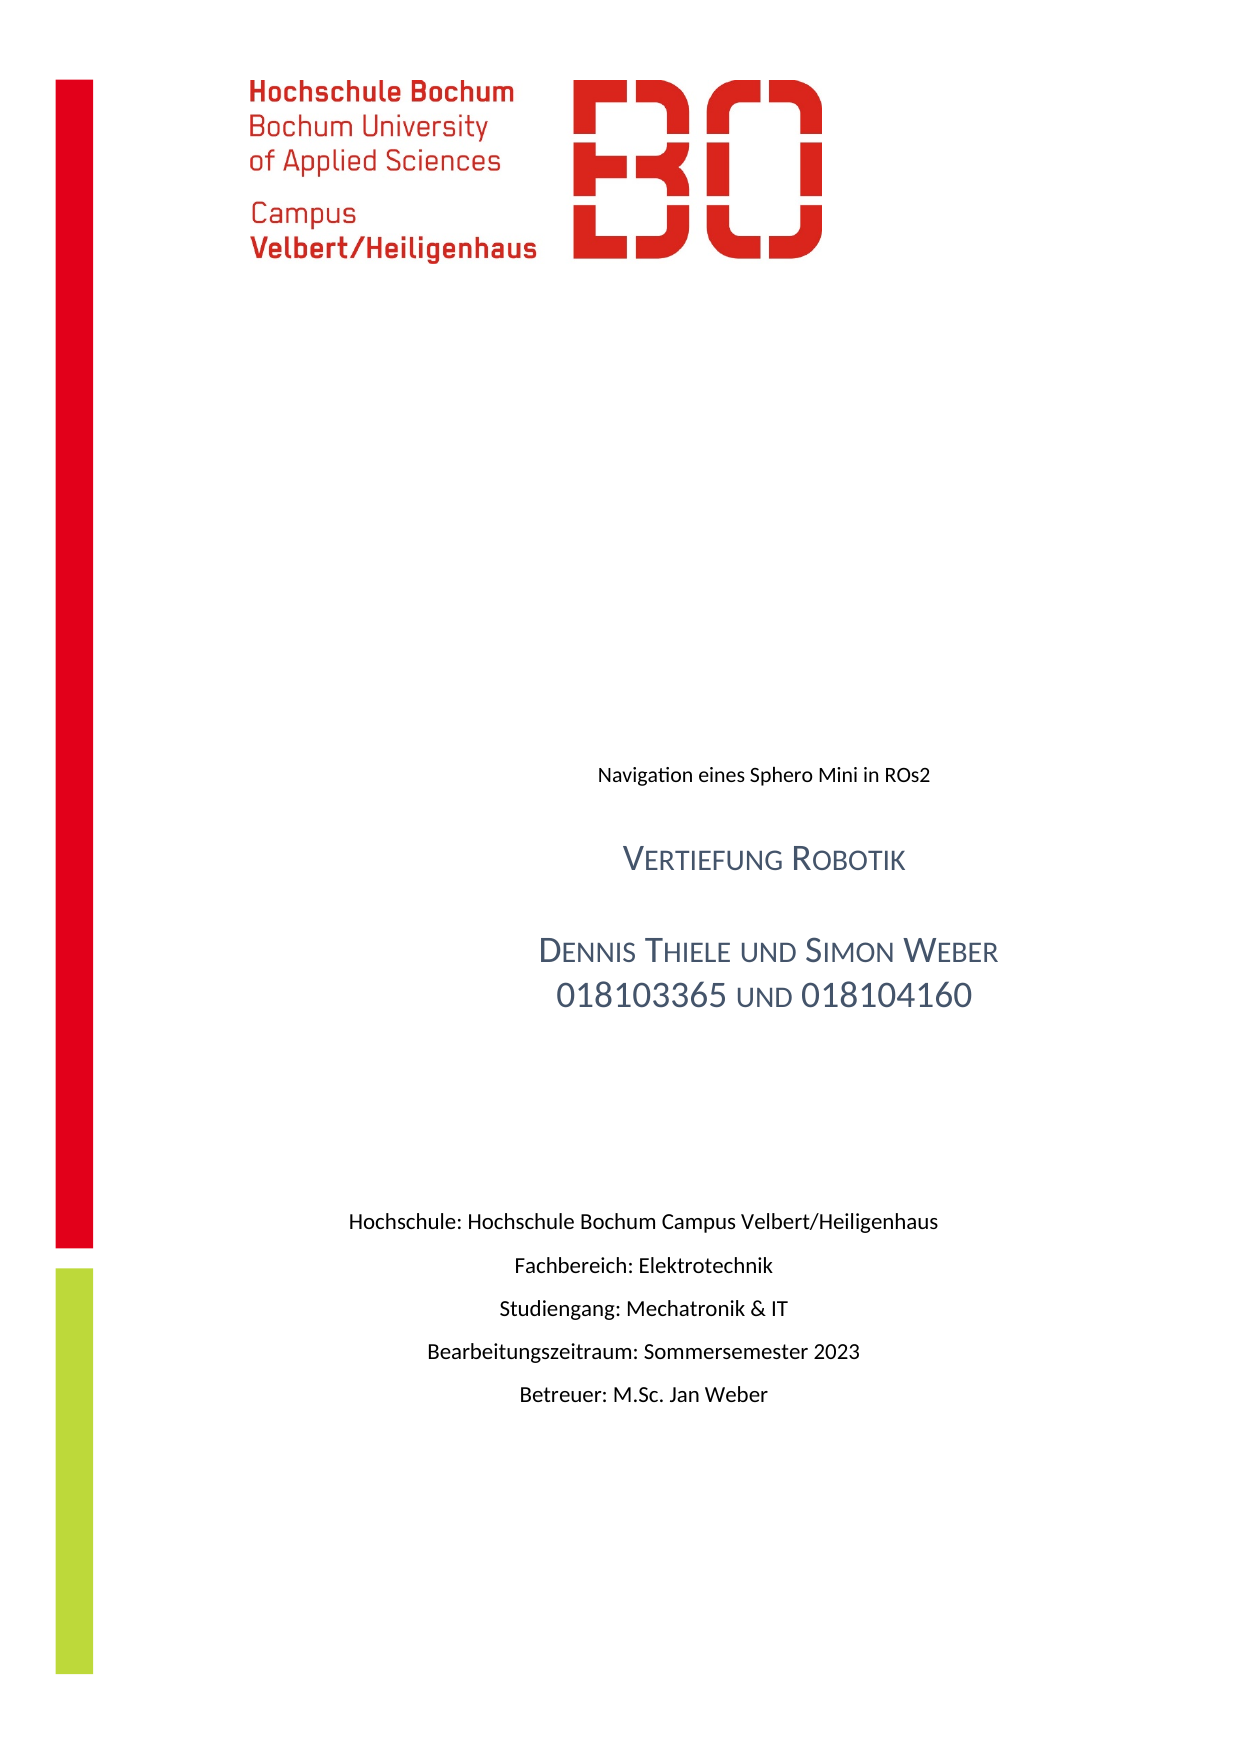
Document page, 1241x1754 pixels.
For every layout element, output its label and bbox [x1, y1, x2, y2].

picture [250, 80, 822, 264]
